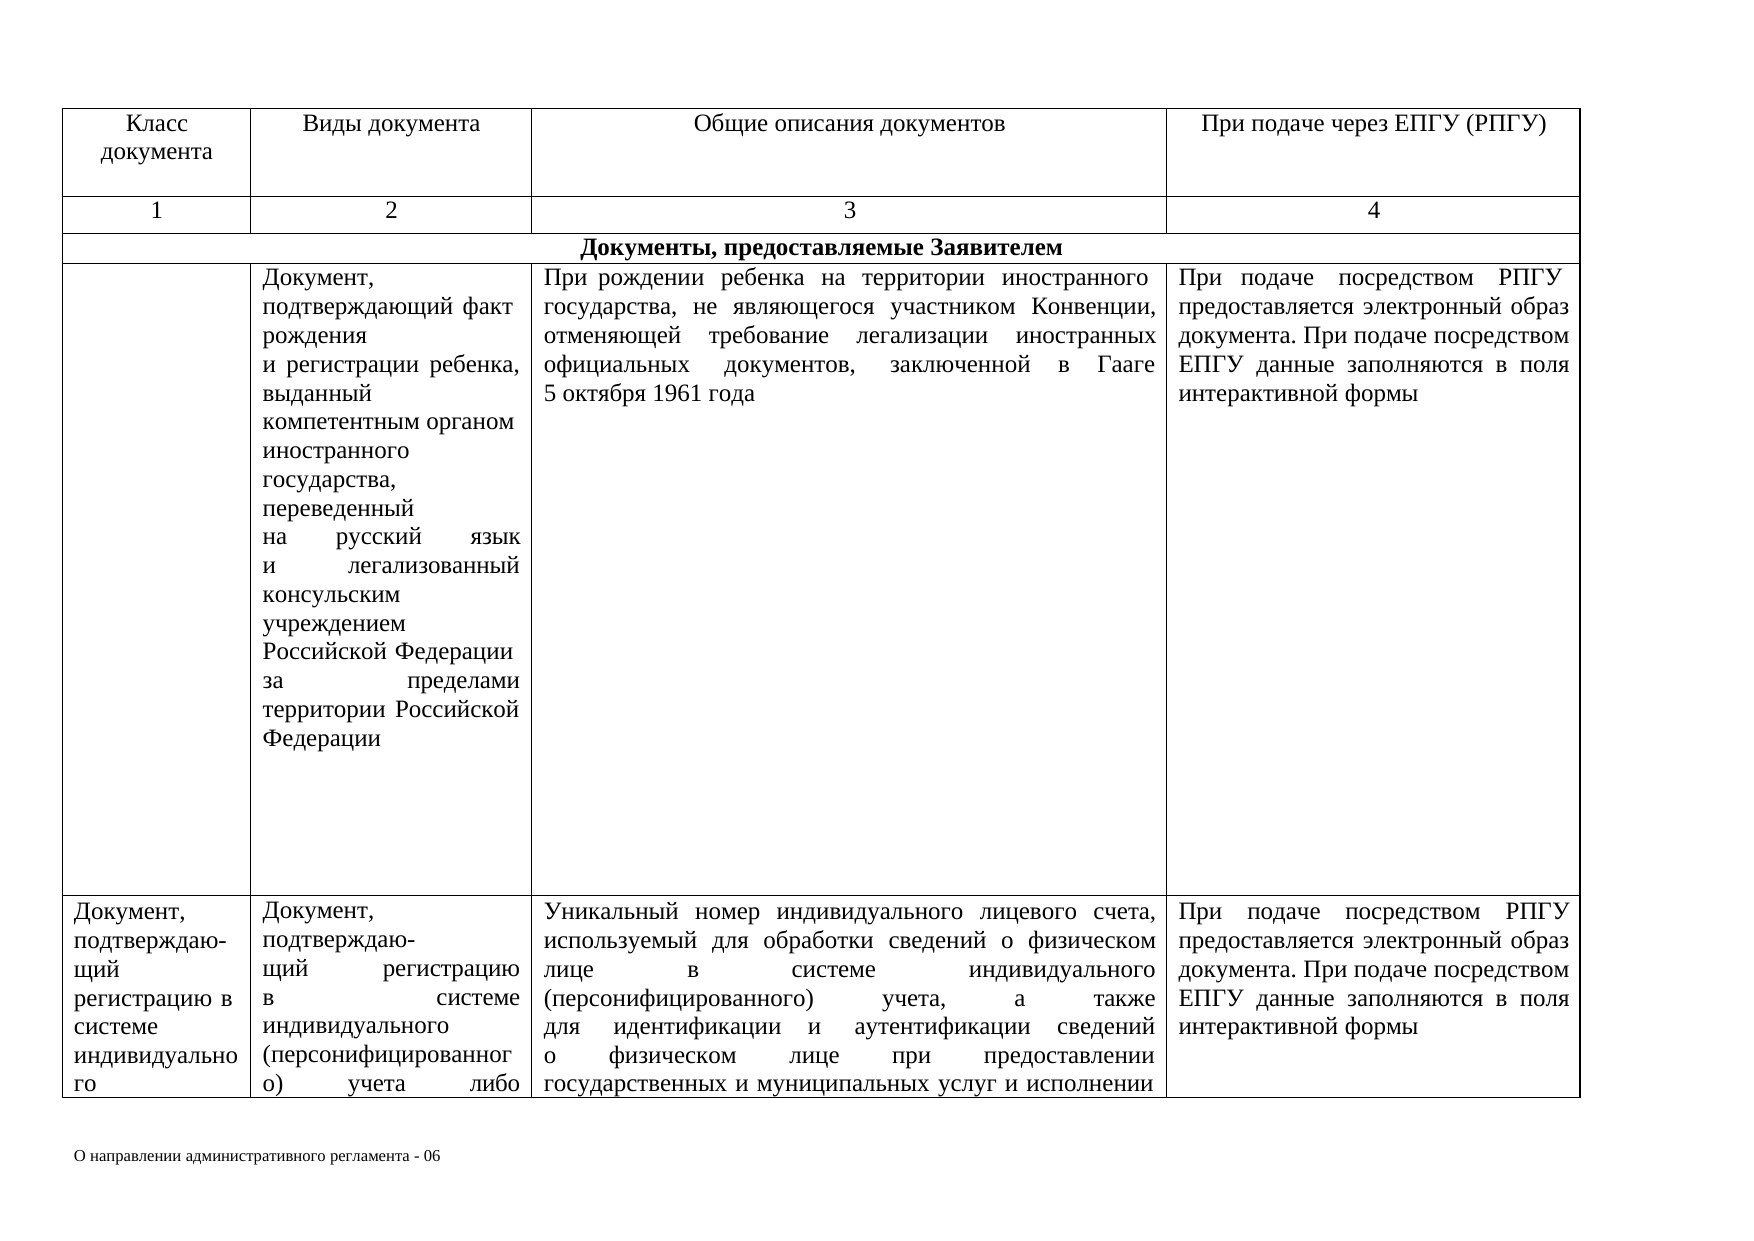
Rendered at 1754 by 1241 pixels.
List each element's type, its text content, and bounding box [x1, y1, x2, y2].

table_cell [63, 264, 250, 895]
table_cell Уникальный номер индивидуального лицевого счета, используемый для обработки сведений о физическом лице в системе индивидуального (персонифицированного) учета, а также для идентификации и аутентификации сведений о физическом лице при предоставлении государственных и муниципальных услуг и исполнении [532, 896, 1166, 1097]
table_cell При рождении ребенка на территории иностранного государства, не являющегося участником Конвенции, отменяющей требование легализации иностранных официальных документов, заключенной в Гааге 5 октября 1961 года [532, 264, 1166, 895]
table_header Класс документа [63, 109, 250, 196]
table_cell При подаче посредством РПГУ предоставляется электронный образ документа. При подаче посредством ЕПГУ данные заполняются в поля интерактивной формы [1167, 896, 1579, 1097]
table_cell Документ, подтверждающий факт рождения и регистрации ребенка, выданный компетентным органом иностранного государства, переведенный на русский язык и легализованный консульским учреждением Российской Федерации за пределами территории Российской Федерации [251, 264, 531, 895]
table_cell При подаче посредством РПГУ предоставляется электронный образ документа. При подаче посредством ЕПГУ данные заполняются в поля интерактивной формы [1167, 264, 1579, 895]
table_header Виды документа [251, 109, 531, 196]
table_header Общие описания документов [532, 109, 1166, 196]
table_cell Документы, предоставляемые Заявителем [63, 234, 1579, 263]
table_cell Документ, подтверждаю- щий регистрацию в системе индивидуально го [63, 896, 250, 1097]
table_header При подаче через ЕПГУ (РПГУ) [1167, 109, 1579, 196]
table_cell 1 [63, 197, 250, 233]
table_cell 2 [251, 197, 531, 233]
table_cell Документ, подтверждаю- щий регистрацию в системе индивидуального (персонифицированног о) учета либо [251, 896, 531, 1097]
table_cell 4 [1167, 197, 1579, 233]
table_cell 3 [532, 197, 1166, 233]
